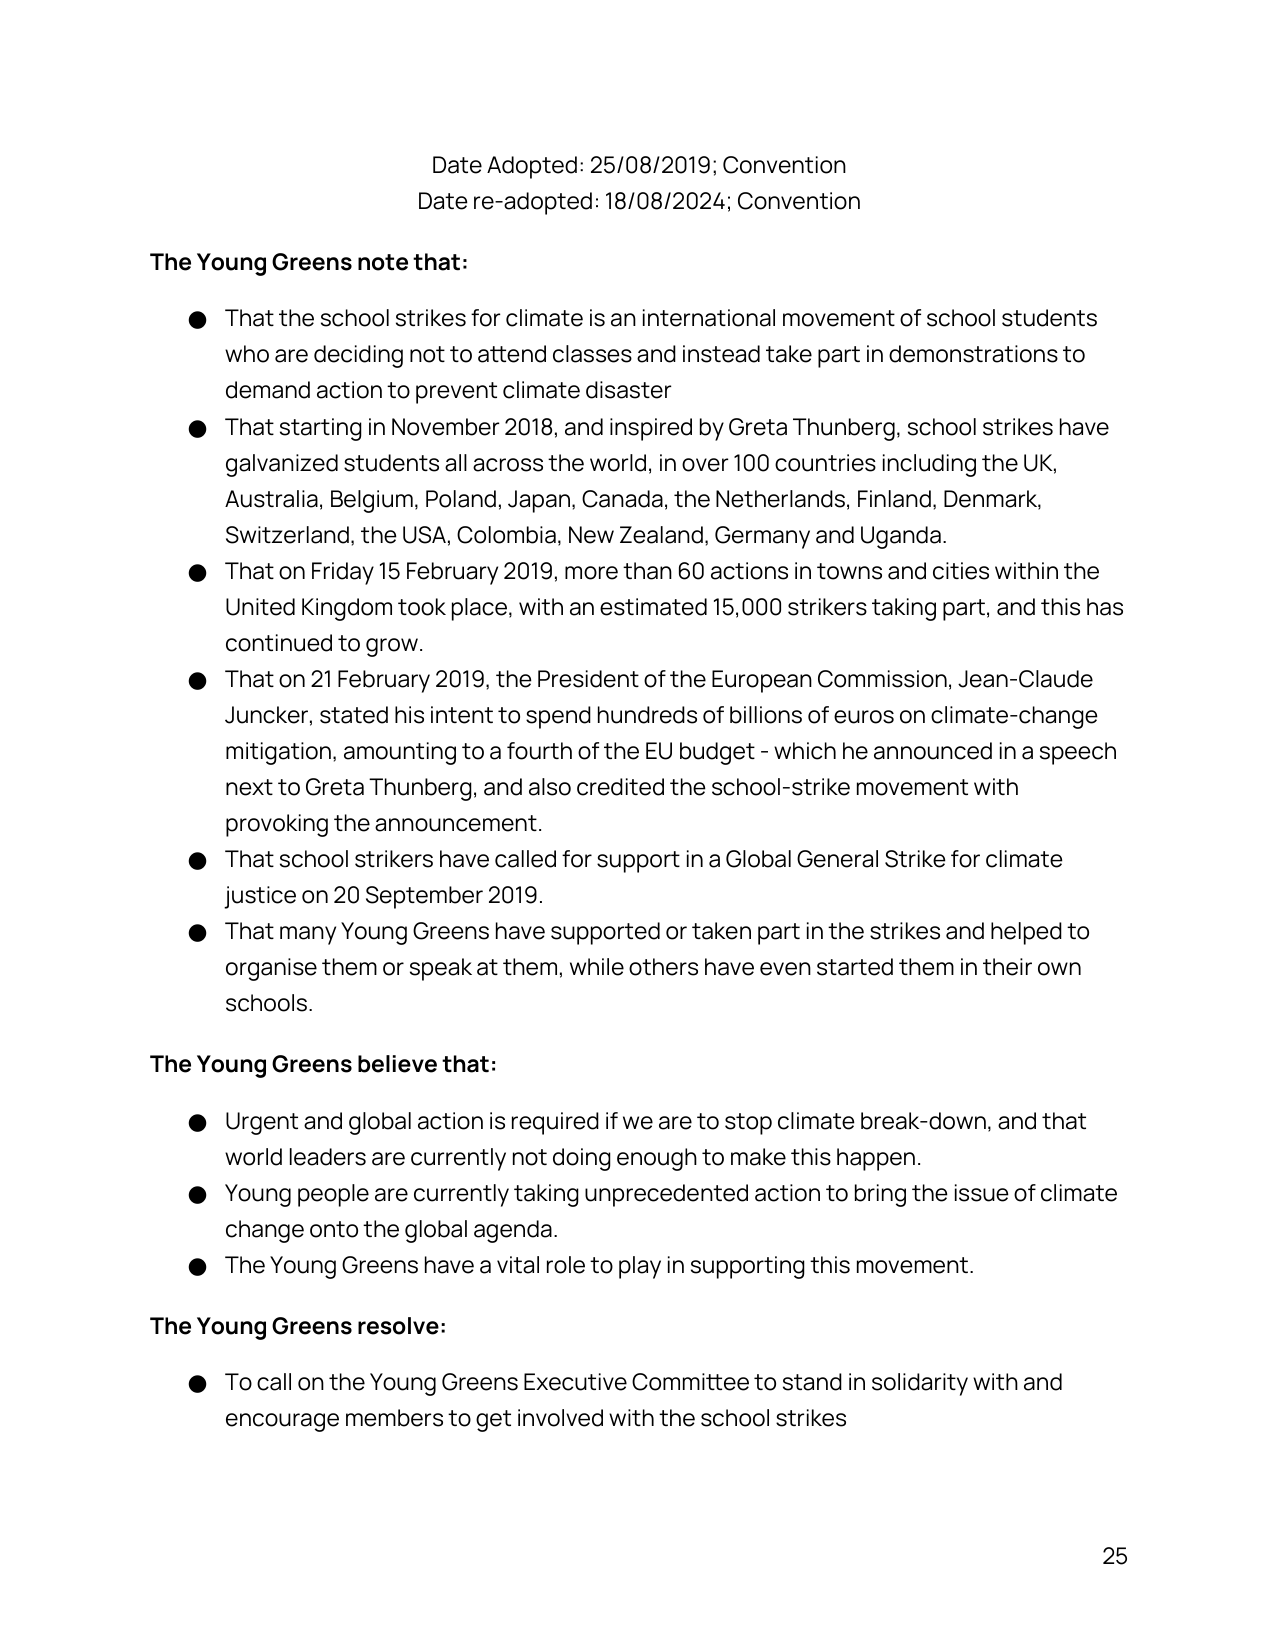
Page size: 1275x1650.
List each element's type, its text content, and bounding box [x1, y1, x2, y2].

list That many Young Greens have supported or taken part in the strikes and helped to organise them or speak at them, while others have even started them in their own schools. [187, 915, 1128, 1018]
text The Young Greens note that: [150, 246, 1128, 277]
list To call on the Young Greens Executive Committee to stand in solidarity with and encourage members to get involved with the school strikes [187, 1366, 1128, 1433]
text Date Adopted: 25/08/2019; Convention [150, 149, 1128, 180]
list Young people are currently taking unprecedented action to bring the issue of climate change onto the global agenda. [187, 1177, 1128, 1244]
list That on 21 February 2019, the President of the European Commission, Jean-Claude Juncker, stated his intent to spend hundreds of billions of euros on climate-change mitigation, amounting to a fourth of the EU budget - which he announced in a speech next to Greta Thunberg, and also credited the school-strike movement with provoking the announcement. [187, 663, 1128, 838]
list The Young Greens have a vital role to play in supporting this movement. [187, 1249, 1128, 1280]
list That the school strikes for climate is an international movement of school students who are deciding not to attend classes and instead take part in demonstrations to demand action to prevent climate disaster [187, 302, 1128, 406]
list That school strikers have called for support in a Global General Strike for climate justice on 20 September 2019. [187, 843, 1128, 910]
list That starting in November 2018, and inspired by Greta Thunberg, school strikes have galvanized students all across the world, in over 100 countries including the UK, Australia, Belgium, Poland, Japan, Canada, the Netherlands, Finland, Denmark, Switzerland, the USA, Colombia, New Zealand, Germany and Uganda. [187, 411, 1128, 550]
text The Young Greens believe that: [150, 1048, 1128, 1079]
list That on Friday 15 February 2019, more than 60 actions in towns and cities within the United Kingdom took place, with an estimated 15,000 strikers taking part, and this has continued to grow. [187, 555, 1128, 658]
text The Young Greens resolve: [150, 1310, 1128, 1341]
text Date re-adopted: 18/08/2024; Convention [150, 185, 1128, 216]
list Urgent and global action is required if we are to stop climate break-down, and that world leaders are currently not doing enough to make this happen. [187, 1104, 1128, 1172]
